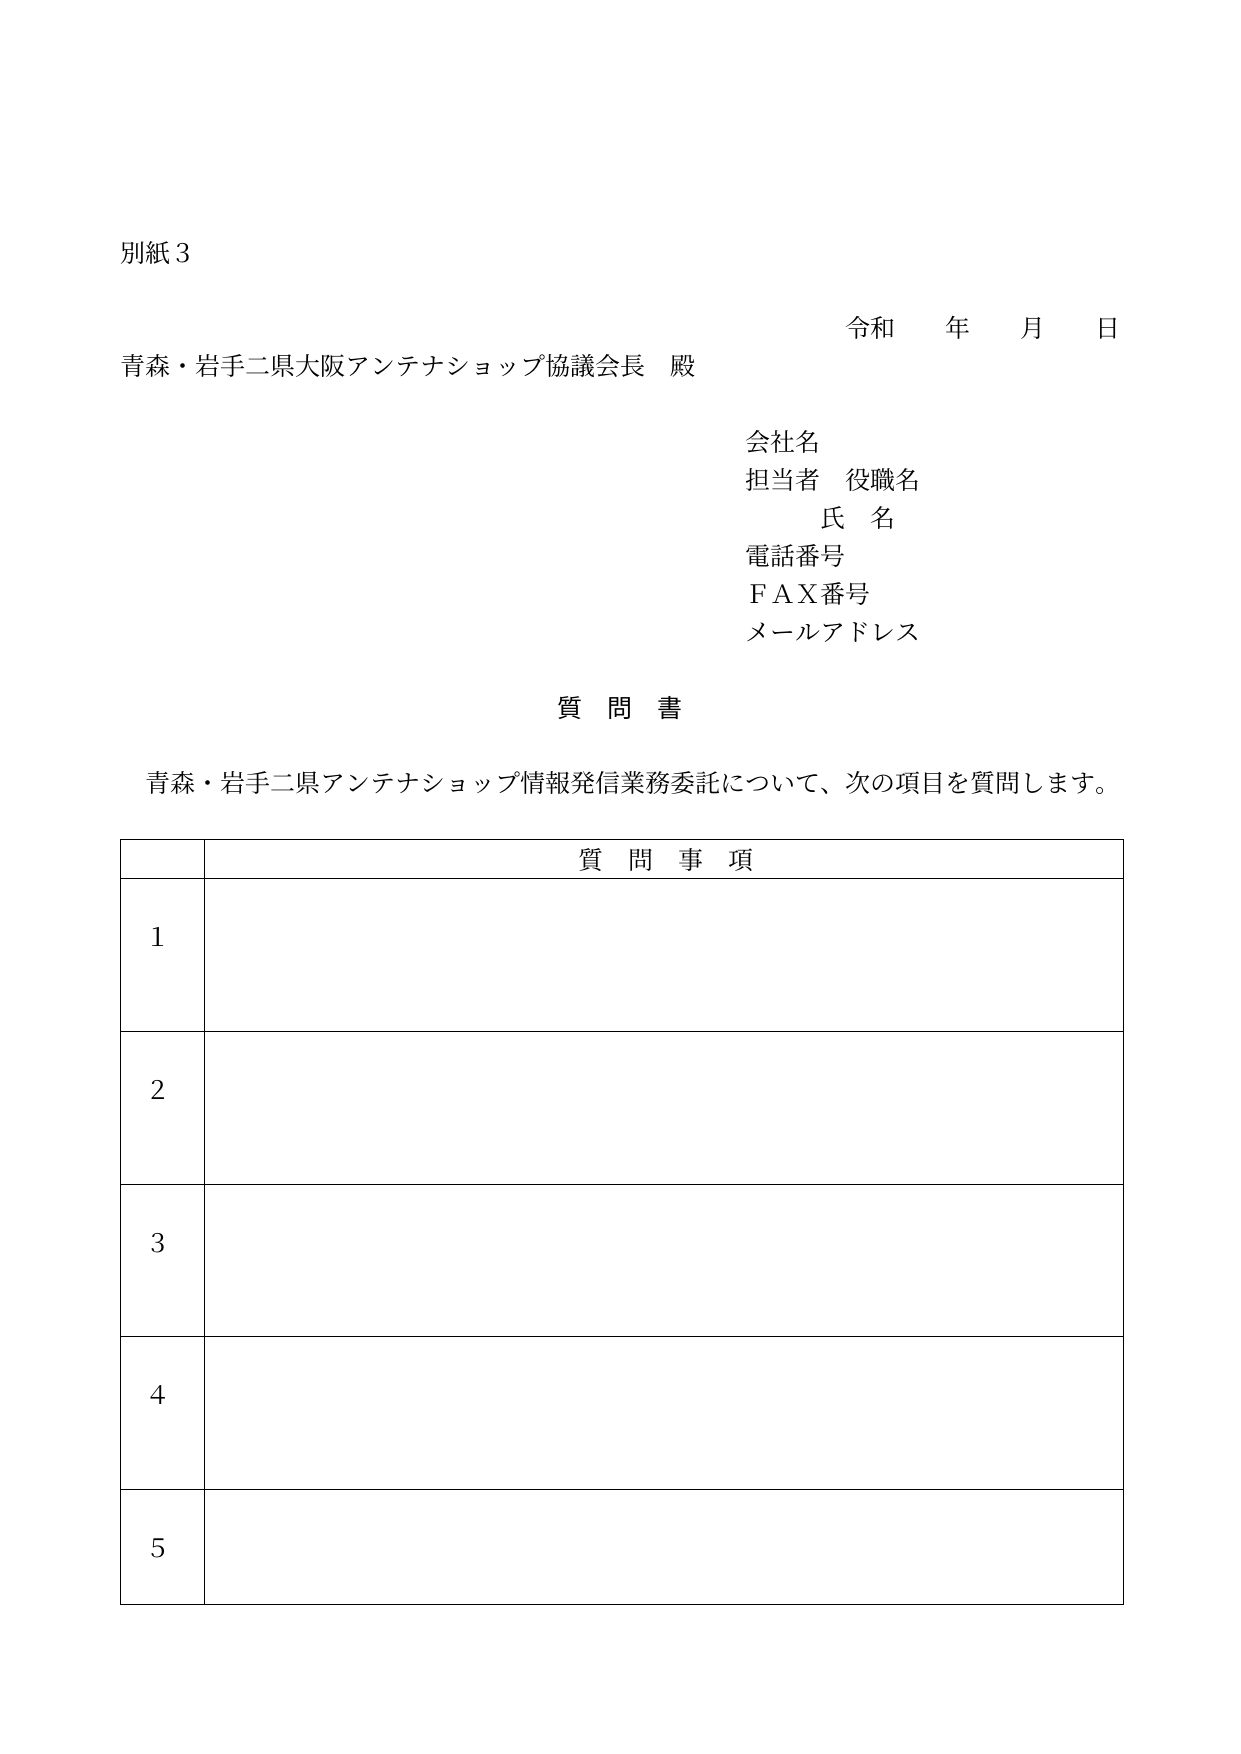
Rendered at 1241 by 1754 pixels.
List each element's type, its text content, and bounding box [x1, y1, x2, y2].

text 青森・岩手二県大阪アンテナショップ協議会長 殿 [120, 346, 1070, 384]
table_cell [205, 1337, 1123, 1489]
text 担当者 役職名 [120, 460, 1120, 498]
table_cell ２ [121, 1032, 204, 1183]
table_cell [205, 879, 1123, 1031]
table_cell ４ [121, 1337, 204, 1489]
text 別紙３ [120, 232, 1120, 270]
table_cell [205, 1032, 1123, 1183]
table_cell １ [121, 879, 204, 1031]
table_cell ５ [121, 1490, 204, 1604]
text 氏 名 [120, 498, 1120, 536]
text ＦＡＸ番号 [120, 574, 1120, 612]
text メールアドレス [120, 612, 1120, 649]
table_header 質 問 事 項 [205, 840, 1123, 878]
table_cell ３ [121, 1185, 204, 1336]
text 質 問 書 [120, 687, 1120, 725]
table_header [121, 840, 204, 878]
table_cell [205, 1185, 1123, 1336]
text 青森・岩手二県アンテナショップ情報発信業務委託について、次の項目を質問します。 [120, 763, 1120, 801]
text 令和 年 月 日 [120, 308, 1120, 346]
text 会社名 [120, 422, 1120, 460]
table_cell [205, 1490, 1123, 1604]
text 電話番号 [120, 536, 1120, 574]
